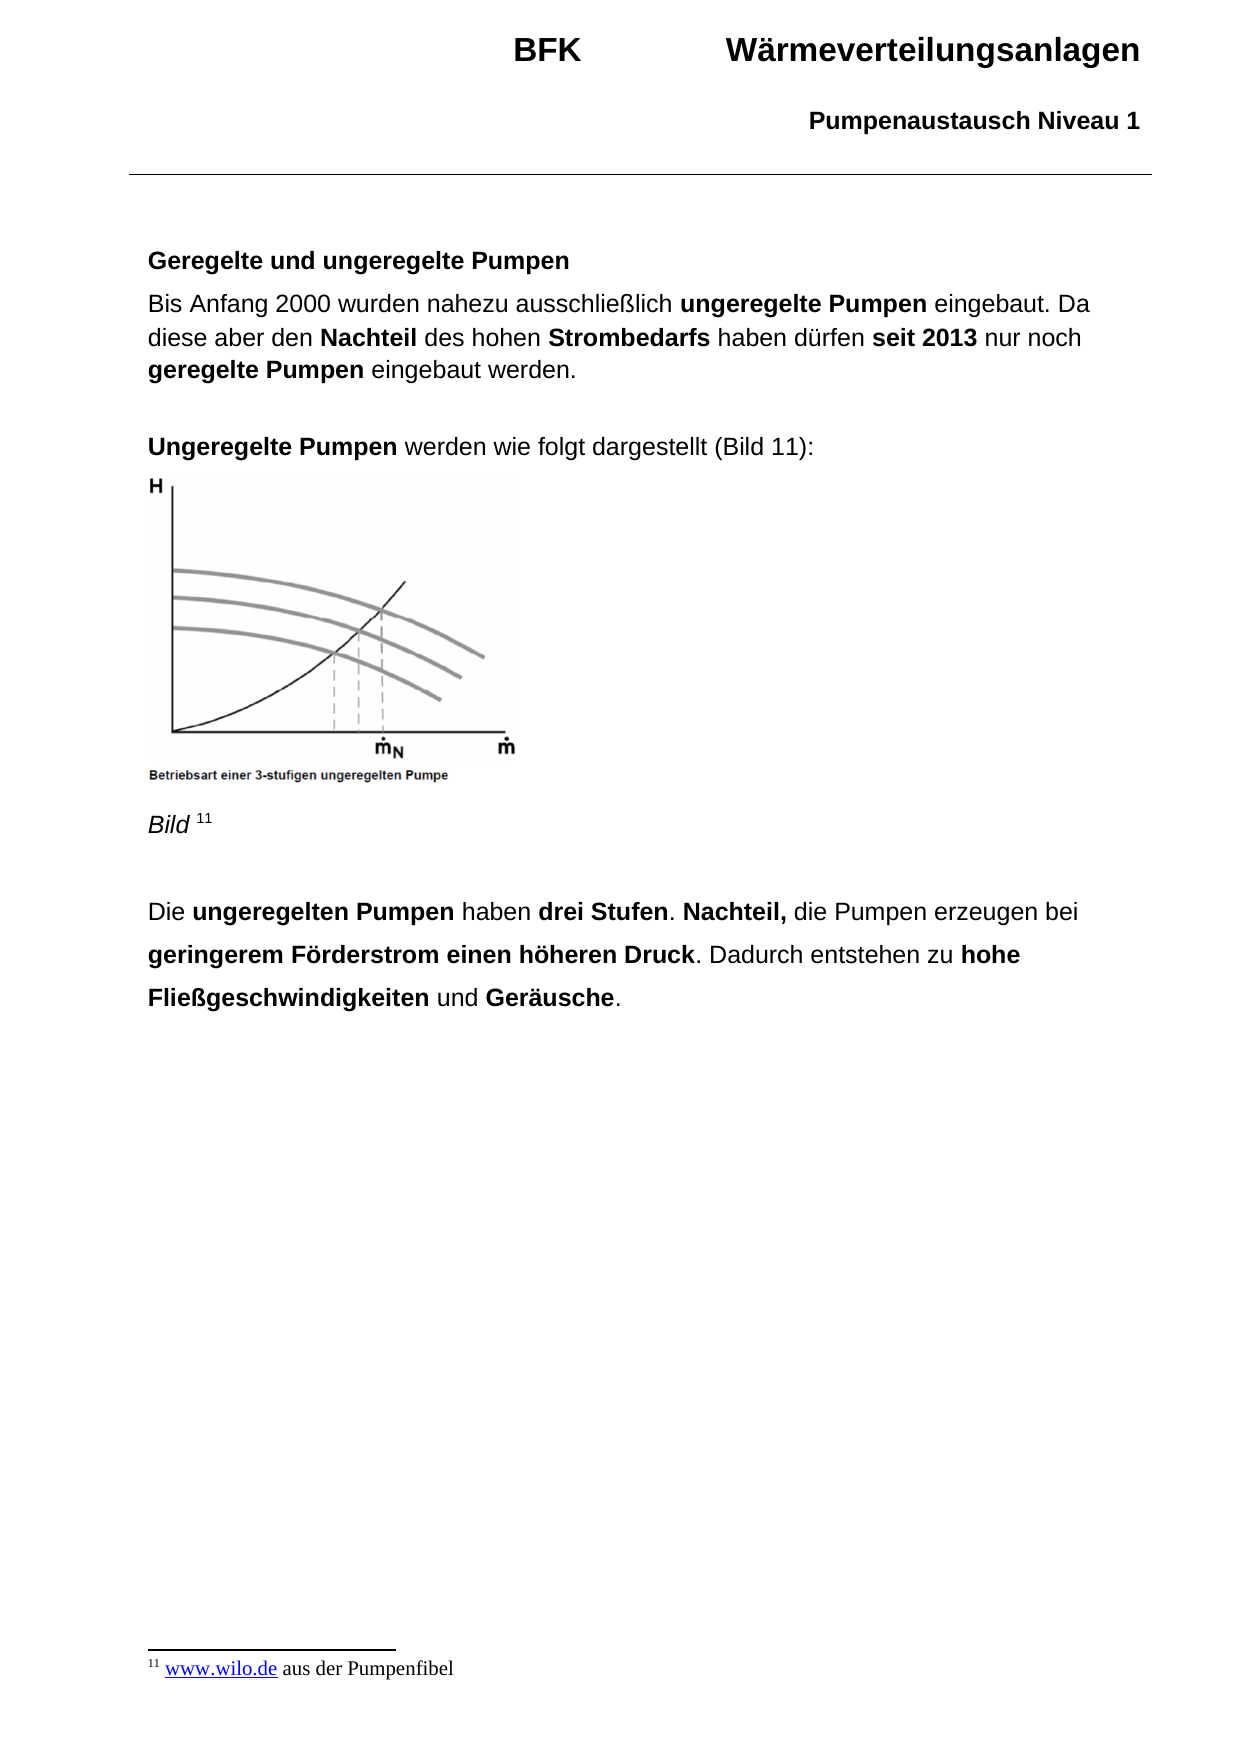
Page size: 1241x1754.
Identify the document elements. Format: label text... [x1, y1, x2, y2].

text Ungeregelte Pumpen werden wie folgt dargestellt (Bild 11): [148, 432, 1137, 460]
text Die ungeregelten Pumpen haben drei Stufen. Nachteil, die Pumpen erzeugen bei geringerem Förderstrom einen höheren Druck. Dadurch entstehen zu hohe Fließgeschwindigkeiten und Geräusche. [148, 896, 1137, 1011]
text Geregelte und ungeregelte Pumpen [148, 246, 1137, 275]
picture [147, 474, 529, 796]
text Bild [148, 810, 1137, 839]
text Bis Anfang 2000 wurden nahezu ausschließlich ungeregelte Pumpen eingebaut. Da diese aber den Nachteil des hohen Strombedarfs haben dürfen seit 2013 nur noch geregelte Pumpen eingebaut werden. [148, 289, 1137, 384]
